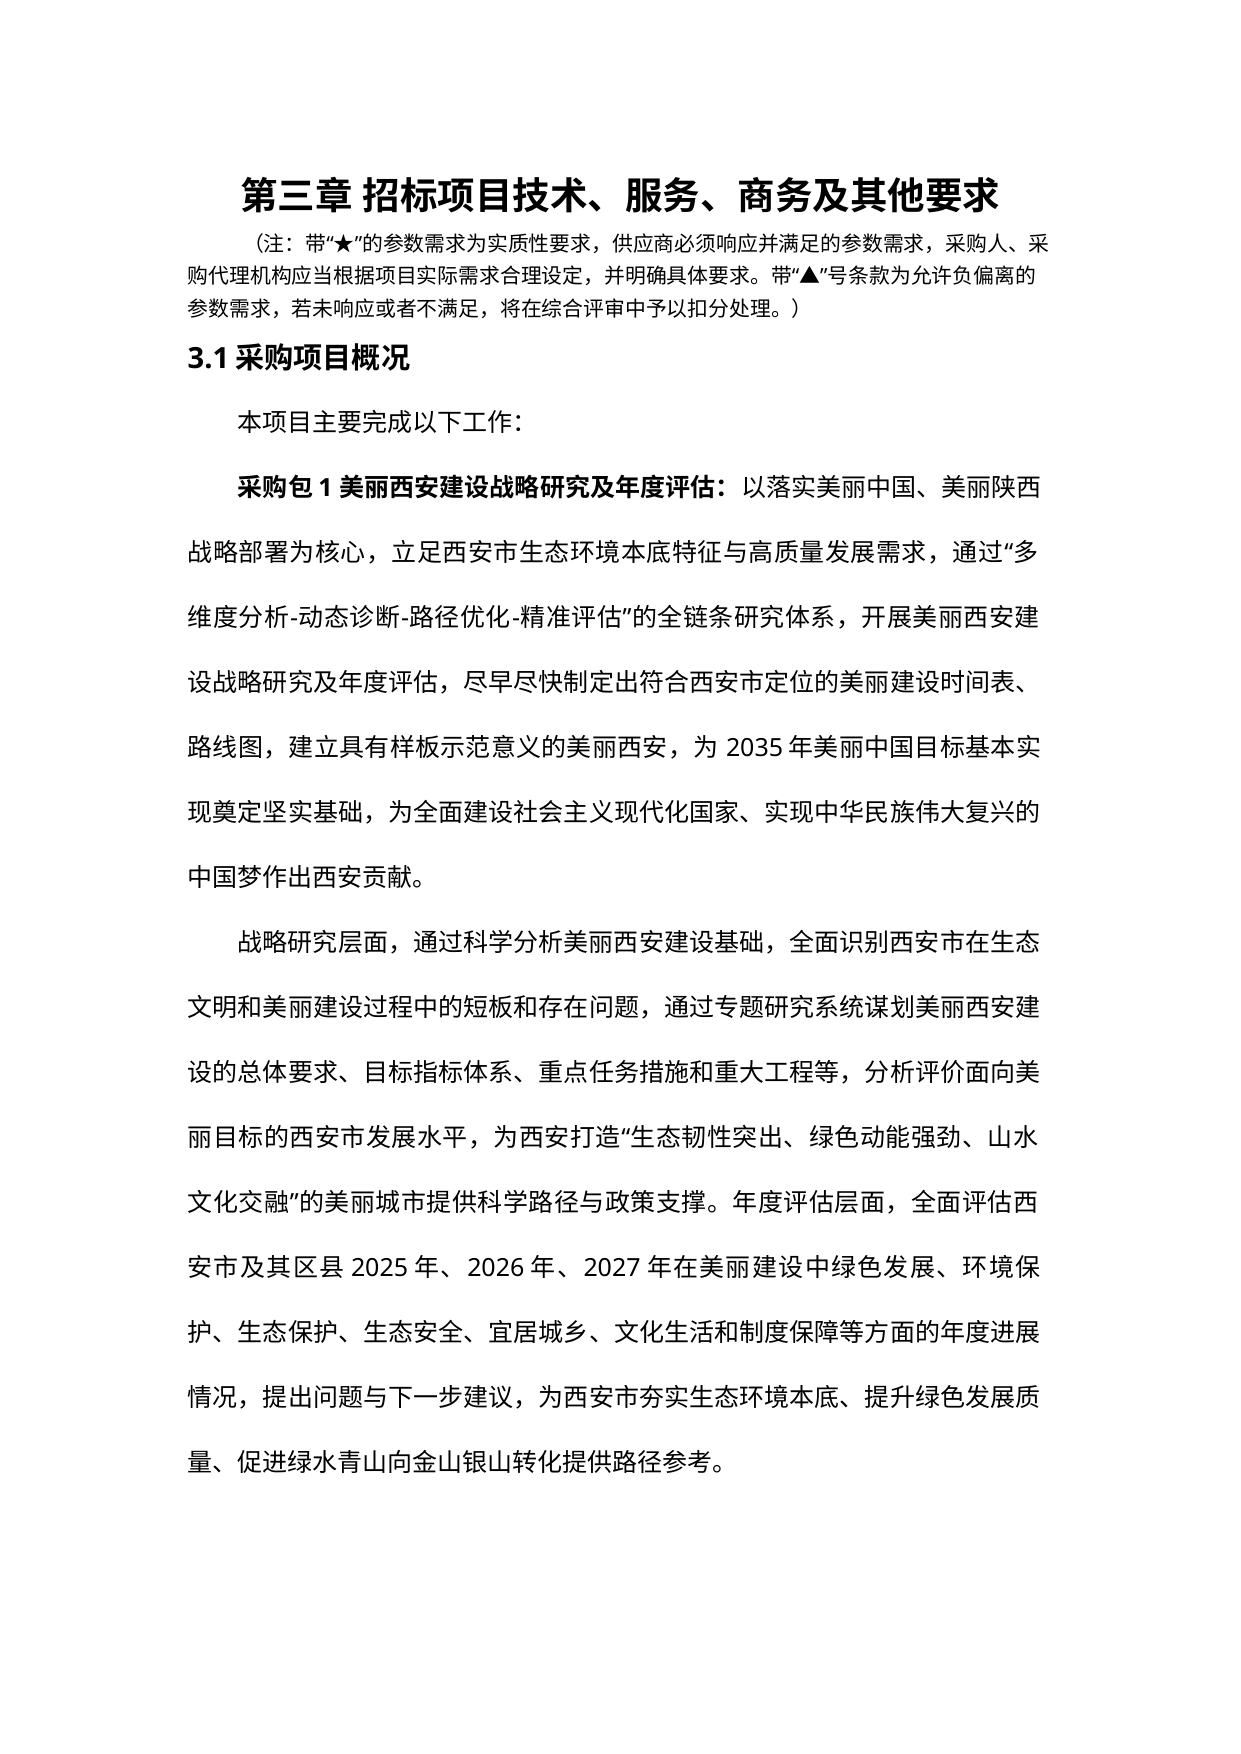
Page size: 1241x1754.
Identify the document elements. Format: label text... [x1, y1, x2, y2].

text 第三章 招标项目技术、服务、商务及其他要求 [187, 162, 1053, 227]
text 3.1采购项目概况 [187, 324, 1053, 389]
text 采购包1 美丽西安建设战略研究及年度评估：以落实美丽中国、美丽陕西战略部署为核心，立足西安市生态环境本底特征与高质量发展需求，通过“多维度分析-动态诊断-路径优化-精准评估”的全链条研究体系，开展美丽西安建设战略研究及年度评估，尽早尽快制定出符合西安市定位的美丽建设时间表、路线图，建立具有样板示范意义的美丽西安，为2035年美丽中国目标基本实现奠定坚实基础，为全面建设社会主义现代化国家、实现中华民族伟大复兴的中国梦作出西安贡献。 [187, 454, 1042, 909]
text 战略研究层面，通过科学分析美丽西安建设基础，全面识别西安市在生态文明和美丽建设过程中的短板和存在问题，通过专题研究系统谋划美丽西安建设的总体要求、目标指标体系、重点任务措施和重大工程等，分析评价面向美丽目标的西安市发展水平，为西安打造“生态韧性突出、绿色动能强劲、山水文化交融”的美丽城市提供科学路径与政策支撑。年度评估层面，全面评估西安市及其区县2025年、2026年、2027年在美丽建设中绿色发展、环境保护、生态保护、生态安全、宜居城乡、文化生活和制度保障等方面的年度进展情况，提出问题与下一步建议，为西安市夯实生态环境本底、提升绿色发展质量、促进绿水青山向金山银山转化提供路径参考。 [187, 909, 1042, 1494]
text 本项目主要完成以下工作： [187, 389, 1053, 454]
text （注：带“★”的参数需求为实质性要求，供应商必须响应并满足的参数需求，采购人、采购代理机构应当根据项目实际需求合理设定，并明确具体要求。带“▲”号条款为允许负偏离的参数需求，若未响应或者不满足，将在综合评审中予以扣分处理。） [187, 227, 1053, 324]
